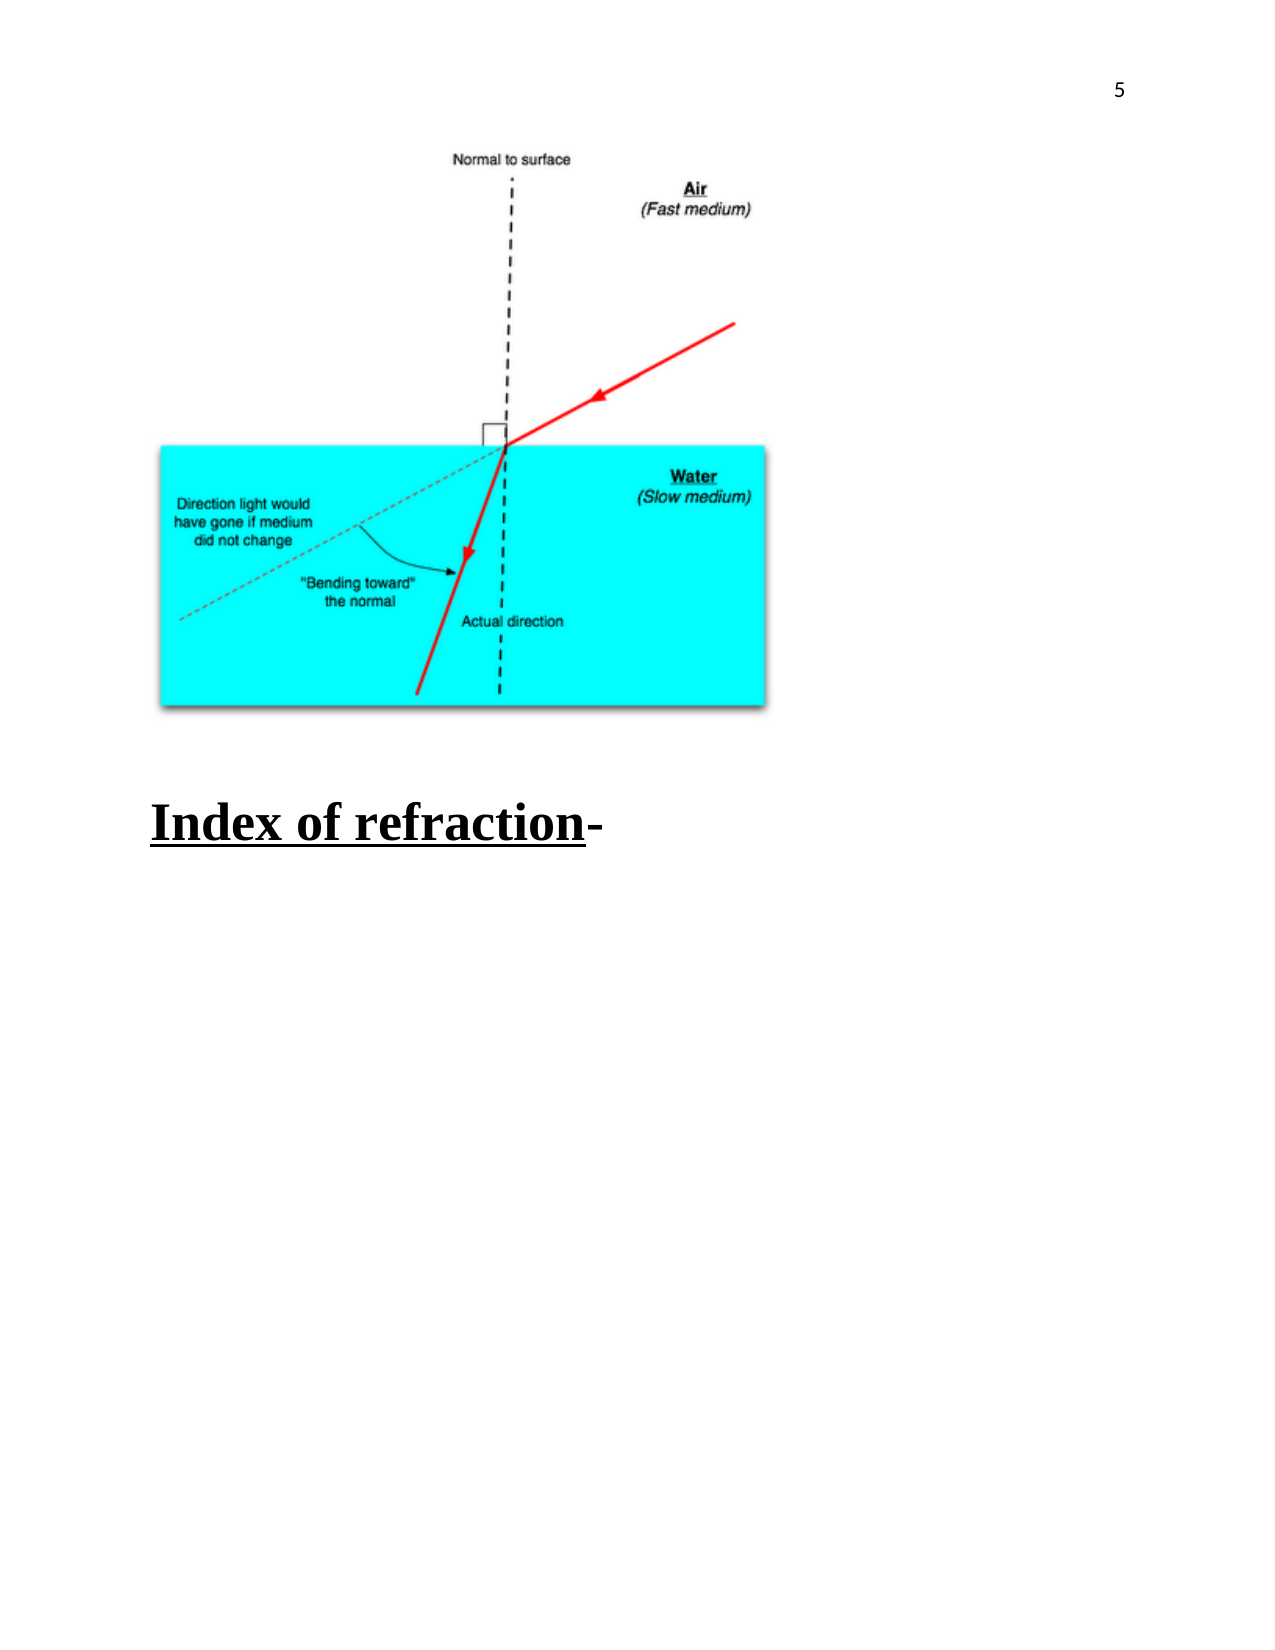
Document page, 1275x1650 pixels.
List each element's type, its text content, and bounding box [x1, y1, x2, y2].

text Index of refraction- [150, 790, 1125, 852]
picture [150, 150, 775, 721]
